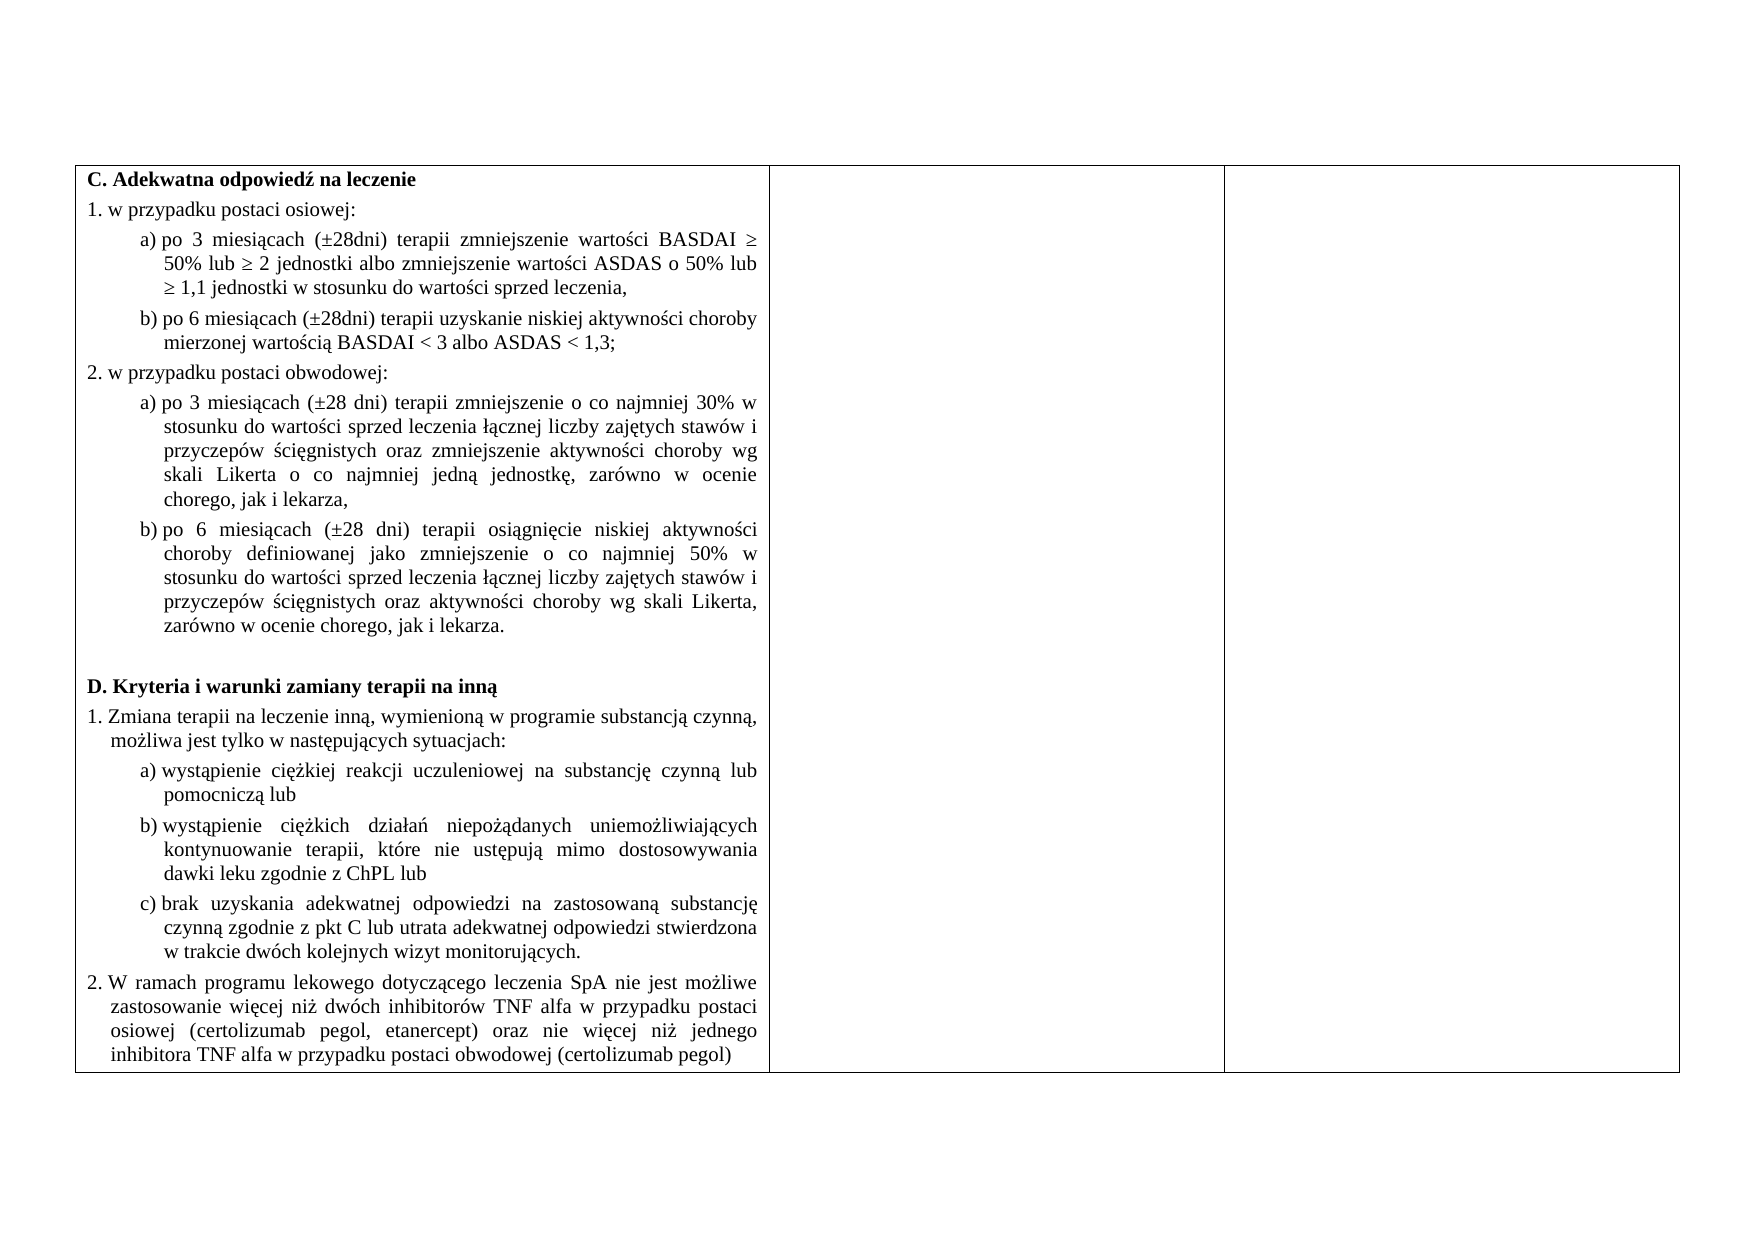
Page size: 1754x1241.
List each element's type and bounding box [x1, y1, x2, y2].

table_cell [1225, 166, 1679, 1072]
table_cell [76, 166, 769, 1072]
table_cell [770, 166, 1224, 1072]
